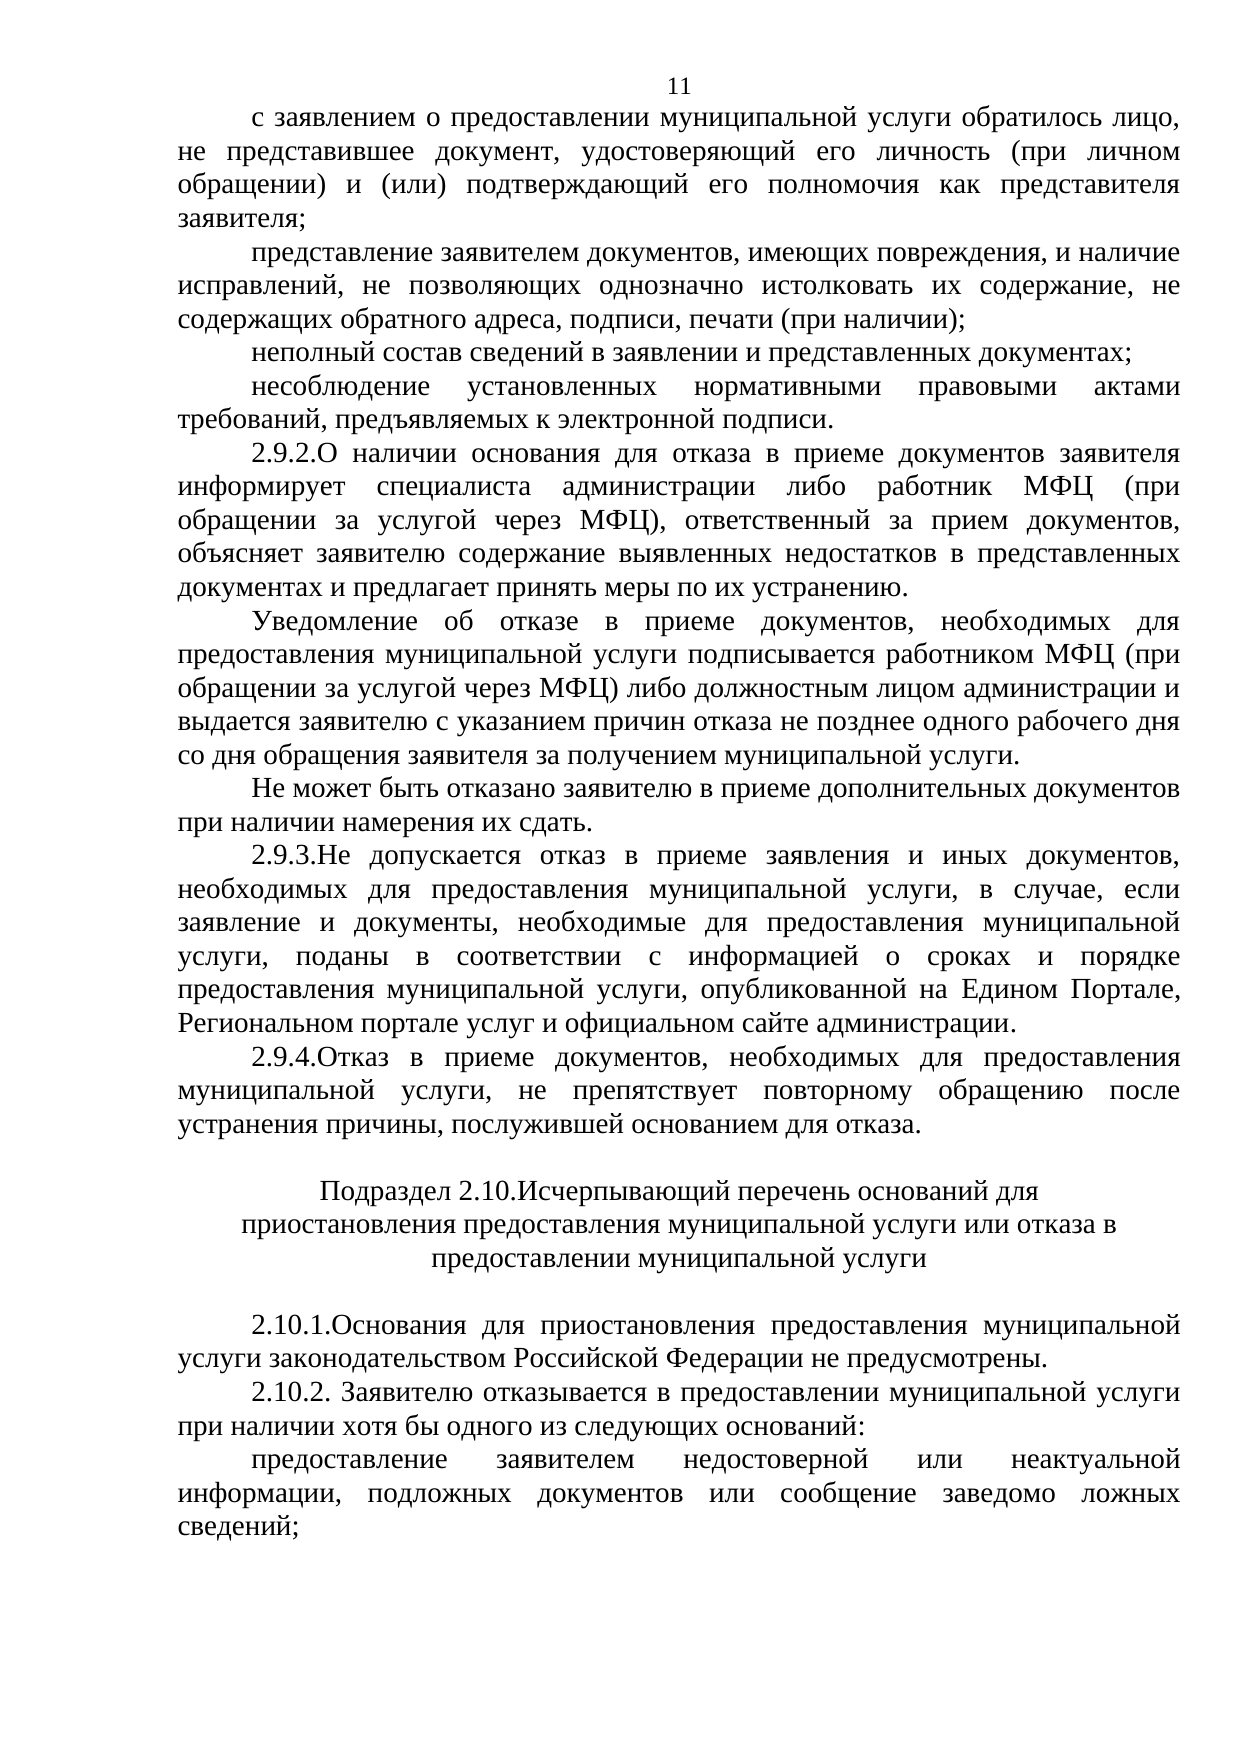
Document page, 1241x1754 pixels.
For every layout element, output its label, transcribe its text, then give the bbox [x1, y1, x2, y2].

text Уведомление об отказе в приеме документов, необходимых для предоставления муниципальной услуги подписывается работником МФЦ (при обращении за услугой через МФЦ) либо должностным лицом администрации и выдается заявителю с указанием причин отказа не позднее одного рабочего дня со дня обращения заявителя за получением муниципальной услуги. [177, 603, 1181, 770]
text 2.9.4.Отказ в приеме документов, необходимых для предоставления муниципальной услуги, не препятствует повторному обращению после устранения причины, послужившей основанием для отказа. [177, 1039, 1181, 1139]
text 2.10.2. Заявителю отказывается в предоставлении муниципальной услуги при наличии хотя бы одного из следующих оснований: [177, 1374, 1181, 1441]
text 2.9.2.О наличии основания для отказа в приеме документов заявителя информирует специалиста администрации либо работник МФЦ (при обращении за услугой через МФЦ), ответственный за прием документов, объясняет заявителю содержание выявленных недостатков в представленных документах и предлагает принять меры по их устранению. [177, 435, 1181, 603]
text 2.10.1.Основания для приостановления предоставления муниципальной услуги законодательством Российской Федерации не предусмотрены. [177, 1307, 1181, 1374]
text 2.9.3.Не допускается отказ в приеме заявления и иных документов, необходимых для предоставления муниципальной услуги, в случае, если заявление и документы, необходимые для предоставления муниципальной услуги, поданы в соответствии с информацией о сроках и порядке предоставления муниципальной услуги, опубликованной на Едином Портале, Региональном портале услуг и официальном сайте администрации. [177, 837, 1181, 1039]
text Не может быть отказано заявителю в приеме дополнительных документов при наличии намерения их сдать. [177, 770, 1181, 837]
text Подраздел 2.10.Исчерпывающий перечень оснований для [177, 1173, 1181, 1206]
text приостановления предоставления муниципальной услуги или отказа в предоставлении муниципальной услуги [177, 1206, 1181, 1273]
text предоставление заявителем недостоверной или неактуальной информации, подложных документов или сообщение заведомо ложных сведений; [177, 1441, 1181, 1542]
text несоблюдение установленных нормативными правовыми актами требований, предъявляемых к электронной подписи. [177, 368, 1181, 435]
text представление заявителем документов, имеющих повреждения, и наличие исправлений, не позволяющих однозначно истолковать их содержание, не содержащих обратного адреса, подписи, печати (при наличии); [177, 234, 1181, 334]
text с заявлением о предоставлении муниципальной услуги обратилось лицо, не представившее документ, удостоверяющий его личность (при личном обращении) и (или) подтверждающий его полномочия как представителя заявителя; [177, 99, 1181, 234]
text неполный состав сведений в заявлении и представленных документах; [177, 334, 1181, 368]
